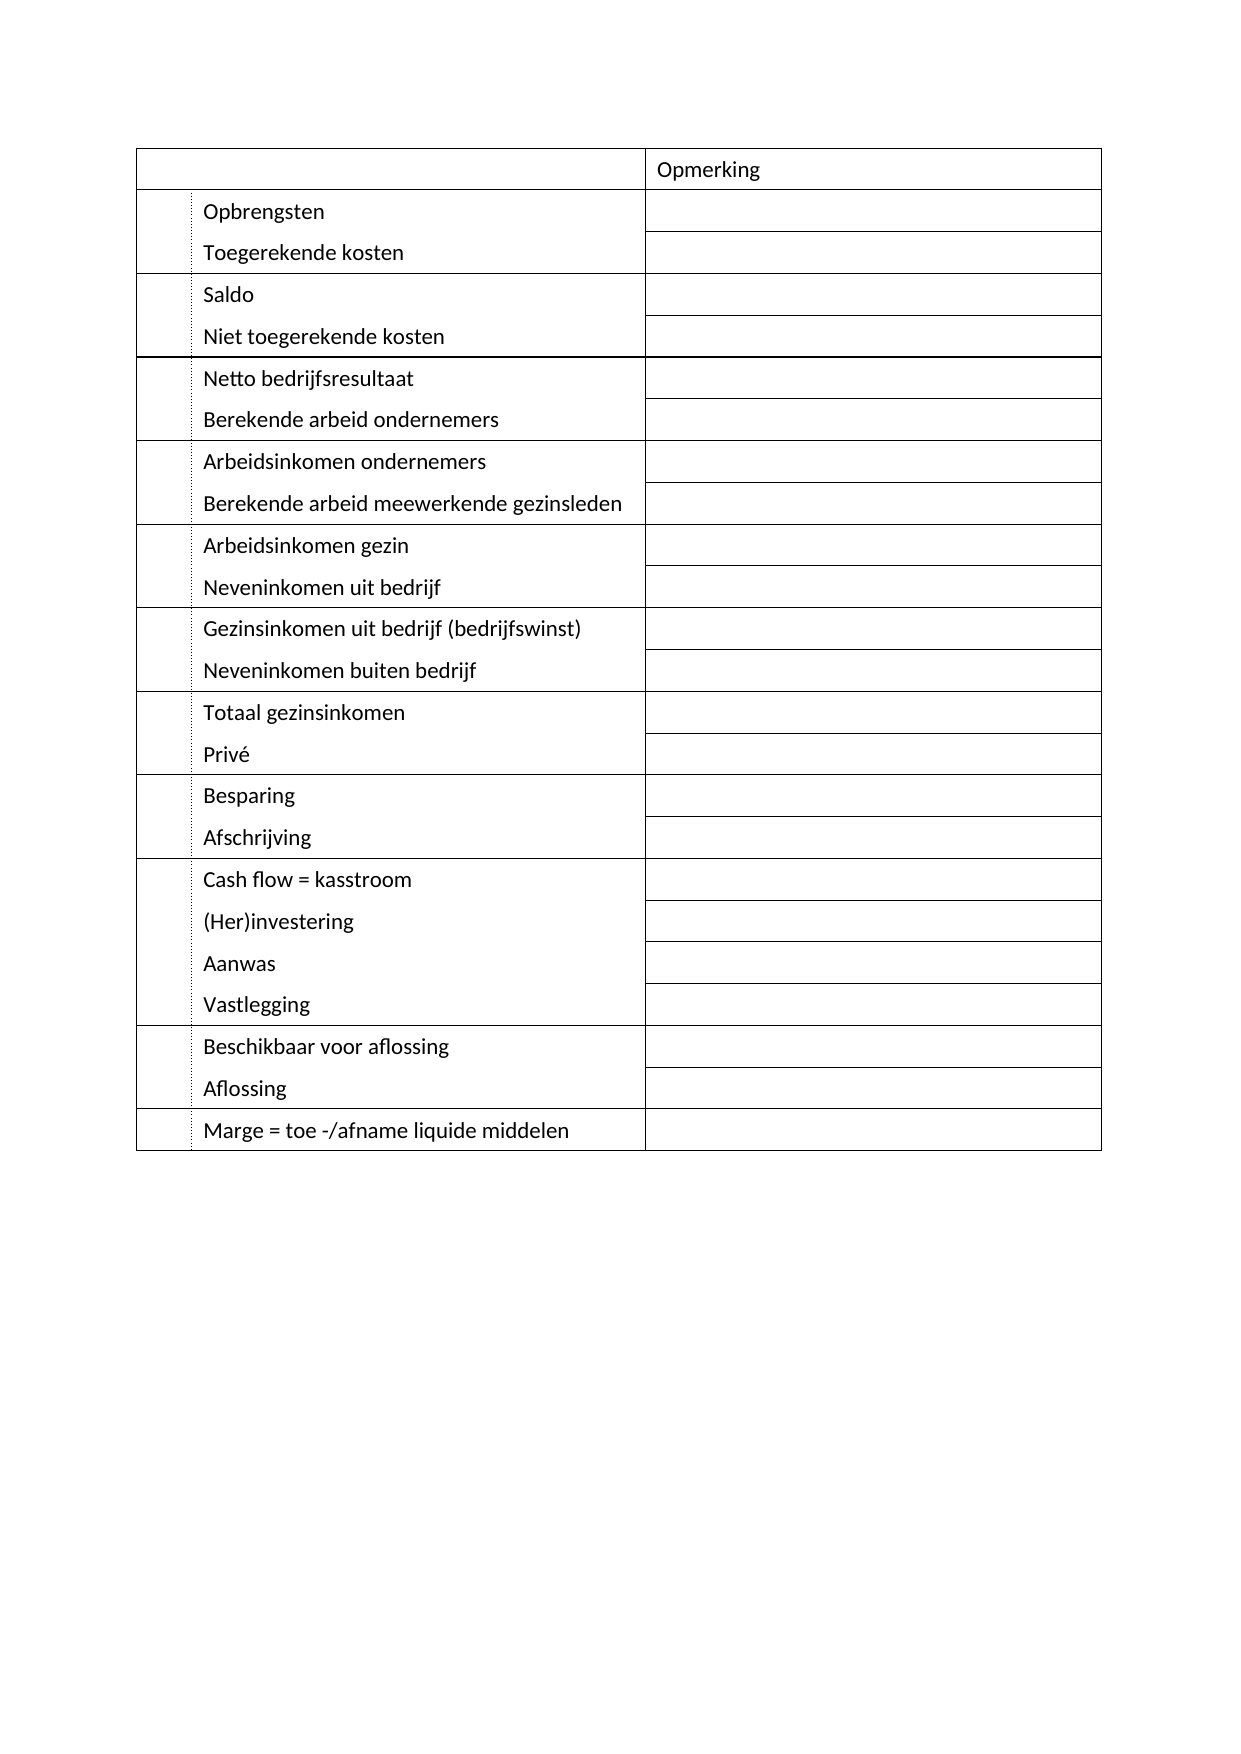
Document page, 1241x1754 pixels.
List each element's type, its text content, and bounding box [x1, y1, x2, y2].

table_cell [137, 441, 192, 482]
table_cell [137, 649, 192, 691]
table_cell [137, 525, 192, 565]
table_cell [137, 1067, 192, 1108]
table_cell Berekende arbeid ondernemers [192, 398, 645, 440]
table_cell [646, 1026, 1101, 1067]
table_header [137, 149, 192, 189]
table_cell [646, 1068, 1101, 1108]
table_cell [646, 734, 1101, 774]
table_cell Neveninkomen uit bedrijf [192, 565, 645, 607]
table_cell [137, 692, 192, 732]
table_cell Berekende arbeid meewerkende gezinsleden [192, 482, 645, 523]
table_cell (Her)investering [192, 900, 645, 941]
table_cell Toegerekende kosten [192, 231, 645, 273]
table_cell Besparing [192, 775, 645, 816]
table_cell Opbrengsten [192, 190, 645, 231]
table_cell [646, 566, 1101, 607]
table_cell Beschikbaar voor aflossing [192, 1026, 645, 1067]
table_cell [137, 482, 192, 523]
table_cell [646, 650, 1101, 691]
table_cell [137, 983, 192, 1025]
table_cell [137, 608, 192, 649]
table_cell [137, 733, 192, 774]
table_cell [646, 775, 1101, 816]
table_header [192, 149, 645, 189]
table_cell Niet toegerekende kosten [192, 315, 645, 356]
table_cell Gezinsinkomen uit bedrijf (bedrijfswinst) [192, 608, 645, 649]
table_cell Cash flow = kasstroom [192, 859, 645, 899]
table_cell [137, 1026, 192, 1067]
table_cell [137, 190, 192, 231]
table_cell Aanwas [192, 941, 645, 983]
table_cell [646, 525, 1101, 565]
table_cell [646, 1109, 1101, 1150]
table_cell [137, 816, 192, 858]
table_cell [137, 565, 192, 607]
table_cell [137, 1109, 192, 1150]
table_cell Saldo [192, 274, 645, 315]
table_cell [646, 942, 1101, 983]
table_cell [137, 274, 192, 315]
table_cell [646, 692, 1101, 732]
table_cell [646, 232, 1101, 273]
table_cell [646, 190, 1101, 231]
table_cell [646, 901, 1101, 941]
table_cell Totaal gezinsinkomen [192, 692, 645, 732]
table_header Opmerking [646, 149, 1101, 189]
table_cell [646, 274, 1101, 315]
table_cell Arbeidsinkomen ondernemers [192, 441, 645, 482]
table_cell [646, 984, 1101, 1025]
table_cell [137, 941, 192, 983]
table_cell [137, 900, 192, 941]
table_cell [646, 441, 1101, 482]
table_cell [646, 817, 1101, 858]
table_cell [137, 358, 192, 398]
table_cell [137, 315, 192, 356]
table_cell Afschrijving [192, 816, 645, 858]
table_cell [137, 231, 192, 273]
table_cell [137, 398, 192, 440]
table_cell [137, 859, 192, 899]
table_cell [646, 608, 1101, 649]
table_cell [646, 399, 1101, 440]
table_cell [137, 775, 192, 816]
table_cell Marge = toe -/afname liquide middelen [192, 1109, 645, 1150]
table_cell Privé [192, 733, 645, 774]
table_cell Neveninkomen buiten bedrijf [192, 649, 645, 691]
table_cell Netto bedrijfsresultaat [192, 358, 645, 398]
table_cell [646, 358, 1101, 398]
table_cell Arbeidsinkomen gezin [192, 525, 645, 565]
table_cell Aflossing [192, 1067, 645, 1108]
table_cell Vastlegging [192, 983, 645, 1025]
table_cell [646, 859, 1101, 899]
table_cell [646, 316, 1101, 356]
table_cell [646, 483, 1101, 523]
